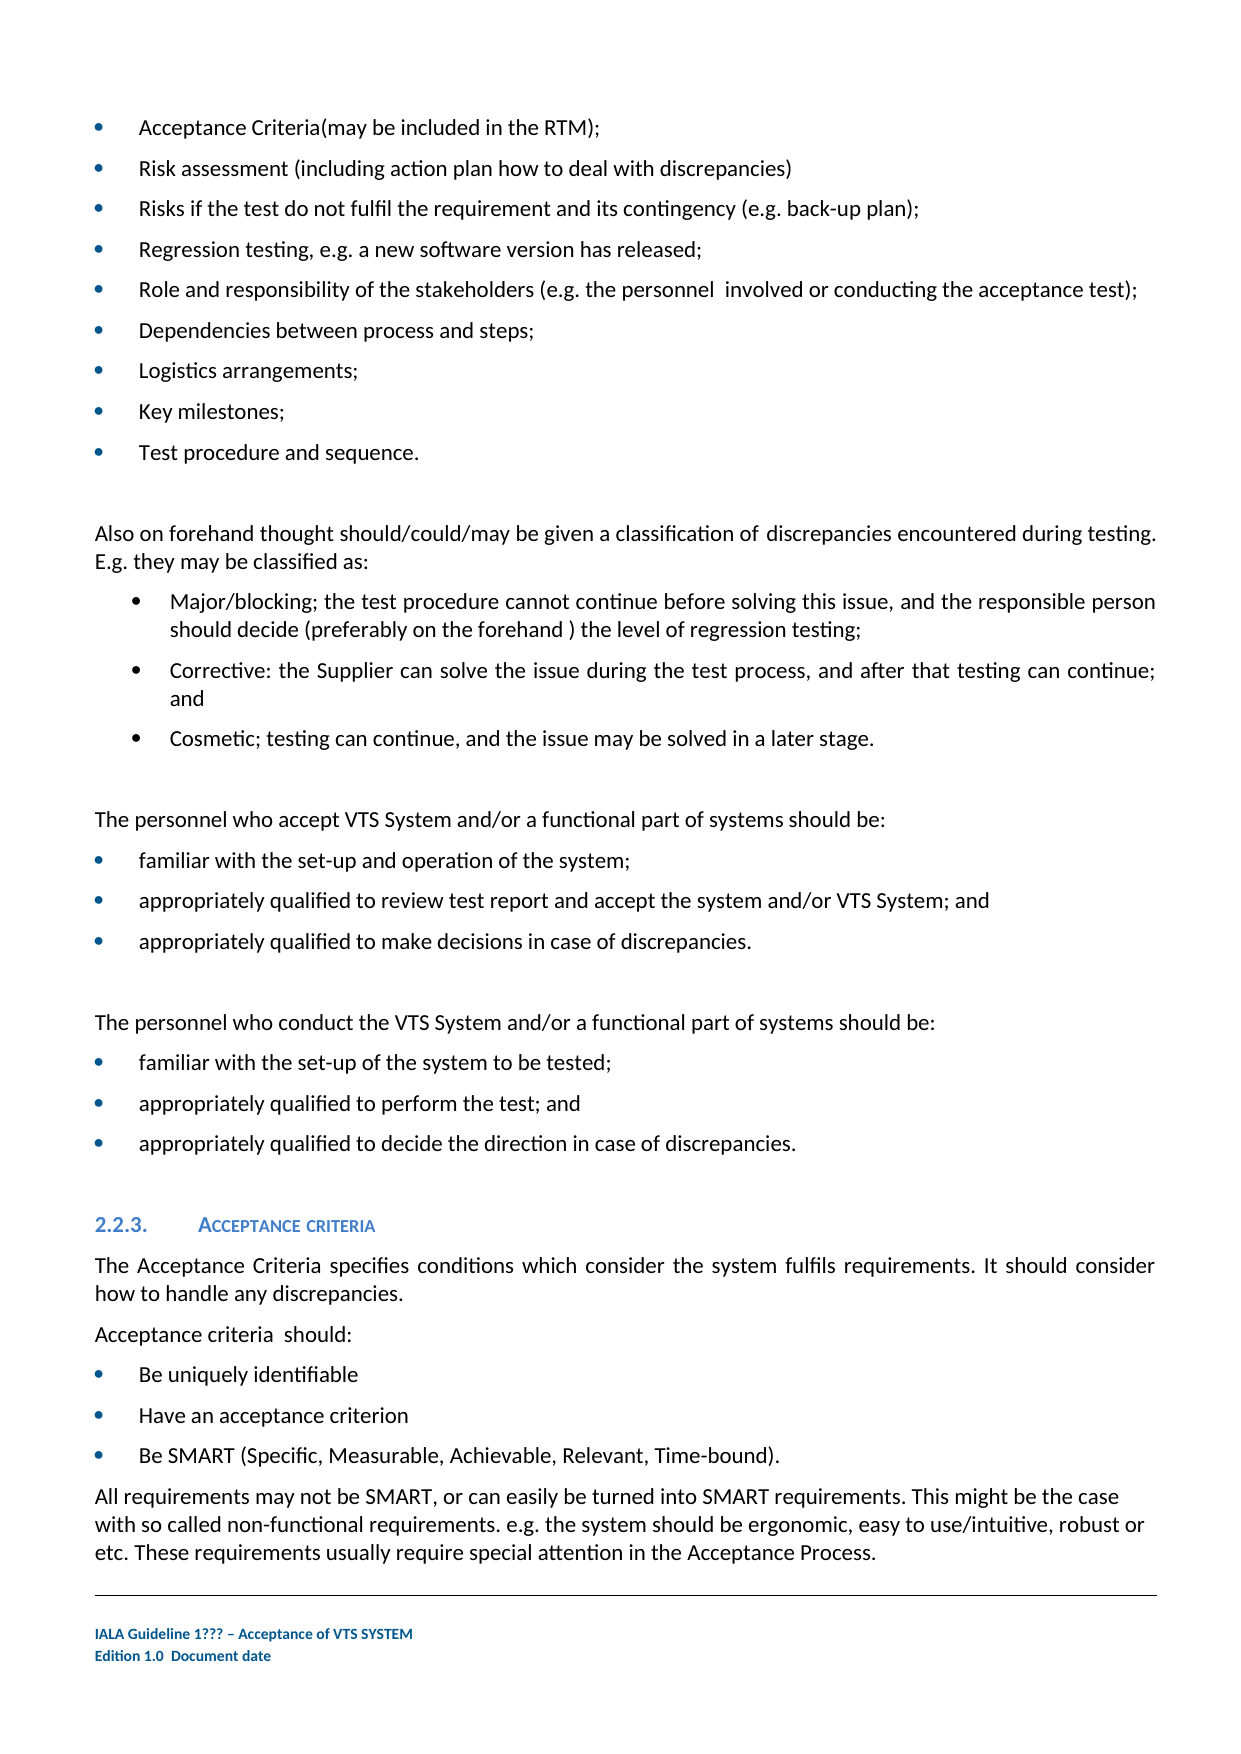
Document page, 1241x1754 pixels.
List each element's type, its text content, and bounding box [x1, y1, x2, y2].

text Role and responsibility of the stakeholders (e.g. the personnel involved or conducting the acceptance test); [94, 276, 1157, 304]
text Risk assessment (including action plan how to deal with discrepancies) [94, 154, 1157, 182]
text familiar with the set-up and operation of the system; [94, 846, 1157, 874]
text Dependencies between process and steps; [94, 316, 1157, 344]
text The personnel who conduct the VTS System and/or a functional part of systems should be: [94, 1008, 1157, 1036]
text The Acceptance Criteria specifies conditions which consider the system fulfils requirements. It should consider how to handle any discrepancies. [94, 1251, 1157, 1307]
text Have an acceptance criterion [94, 1401, 1157, 1429]
text Risks if the test do not fulfil the requirement and its contingency (e.g. back-up plan); [94, 194, 1157, 223]
text All requirements may not be SMART, or can easily be turned into SMART requirements. This might be the case with so called non-functional requirements. e.g. the system should be ergonomic, easy to use/intuitive, robust or etc. These requirements usually require special attention in the Acceptance Process. [94, 1482, 1157, 1566]
text Key milestones; [94, 397, 1157, 425]
text appropriately qualified to review test report and accept the system and/or VTS System; and [94, 886, 1157, 914]
list Major/blocking; the test procedure cannot continue before solving this issue, and the responsible person should decide (preferably on the forehand ) the level of regression testing; [132, 587, 1157, 643]
text Be uniquely identifiable [94, 1360, 1157, 1388]
list Corrective: the Supplier can solve the issue during the test process, and after that testing can continue; and [132, 656, 1157, 712]
text Acceptance criteria should: [94, 1320, 1157, 1348]
text appropriately qualified to make decisions in case of discrepancies. [94, 927, 1157, 955]
text familiar with the set-up of the system to be tested; [94, 1048, 1157, 1077]
text Acceptance Criteria(may be included in the RTM); [94, 113, 1157, 142]
text Test procedure and sequence. [94, 438, 1157, 466]
list Cosmetic; testing can continue, and the issue may be solved in a later stage. [132, 724, 1157, 752]
text Regression testing, e.g. a new software version has released; [94, 235, 1157, 263]
text appropriately qualified to perform the test; and [94, 1089, 1157, 1117]
text appropriately qualified to decide the direction in case of discrepancies. [94, 1129, 1157, 1158]
text Also on forehand thought should/could/may be given a classification of discrepancies encountered during testing. E.g. they may be classified as: [94, 519, 1157, 575]
text Be SMART (Specific, Measurable, Achievable, Relevant, Time-bound). [94, 1441, 1157, 1469]
text The personnel who accept VTS System and/or a functional part of systems should be: [94, 805, 1157, 833]
text Logistics arrangements; [94, 357, 1157, 385]
subtitle Acceptance criteria [94, 1211, 1157, 1239]
